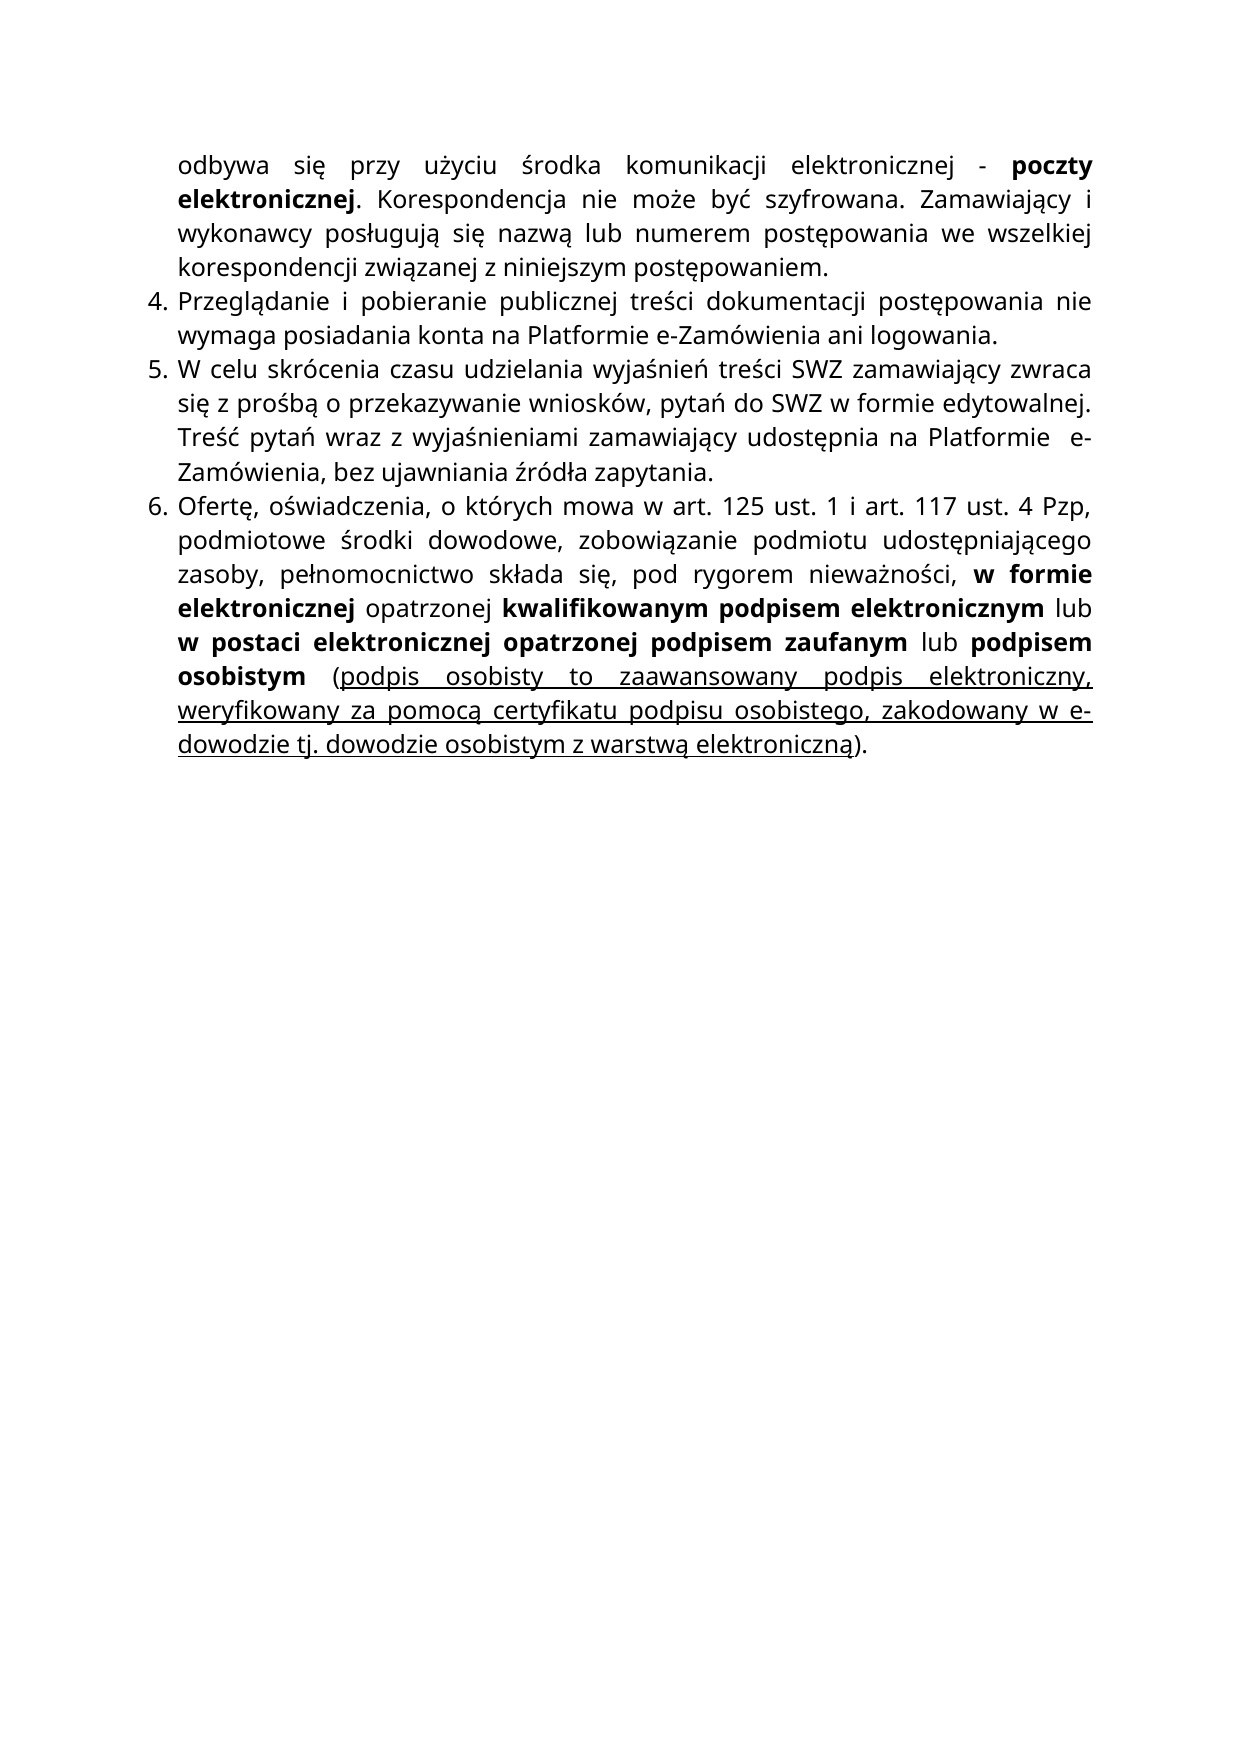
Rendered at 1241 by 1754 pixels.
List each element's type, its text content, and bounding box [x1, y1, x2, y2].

list W celu skrócenia czasu udzielania wyjaśnień treści SWZ zamawiający zwraca się z prośbą o przekazywanie wniosków, pytań do SWZ w formie edytowalnej. Treść pytań wraz z wyjaśnieniami zamawiający udostępnia na Platformie e-Zamówienia, bez ujawniania źródła zapytania. [148, 352, 1093, 488]
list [148, 148, 1093, 284]
list Przeglądanie i pobieranie publicznej treści dokumentacji postępowania nie wymaga posiadania konta na Platformie e-Zamówienia ani logowania. [148, 284, 1093, 352]
list Ofertę, oświadczenia, o których mowa w art. 125 ust. 1 i art. 117 ust. 4 Pzp, podmiotowe środki dowodowe, zobowiązanie podmiotu udostępniającego zasoby, pełnomocnictwo składa się, pod rygorem nieważności, w formie elektronicznej opatrzonej kwalifikowanym podpisem elektronicznym lub w postaci elektronicznej opatrzonej podpisem zaufanym lub podpisem osobistym (podpis osobisty to zaawansowany podpis elektroniczny, weryfikowany za pomocą certyfikatu podpisu osobistego, zakodowany w e-dowodzie tj. dowodzie osobistym z warstwą elektroniczną). [148, 488, 1093, 761]
